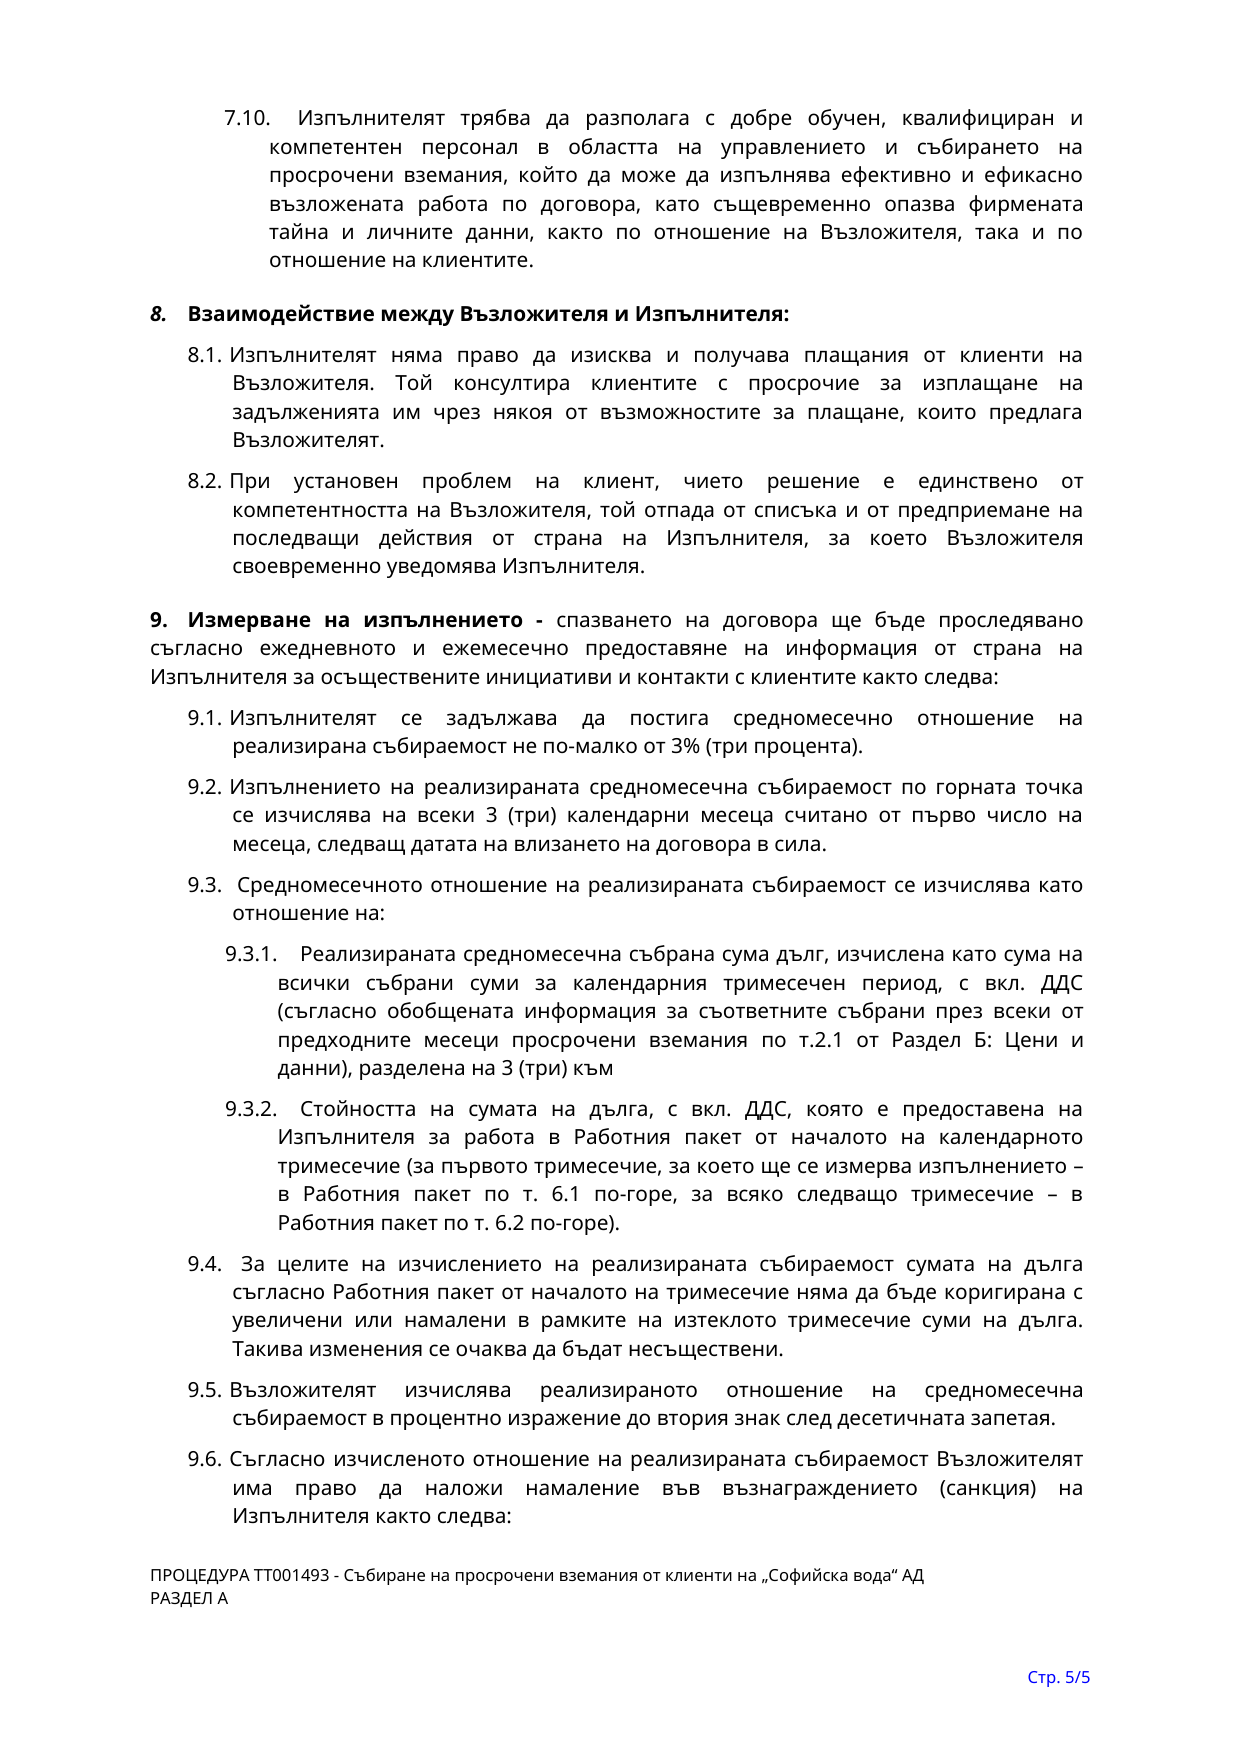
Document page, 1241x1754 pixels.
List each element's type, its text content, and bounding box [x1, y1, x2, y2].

list Изпълнителят трябва да разполага с добре обучен, квалифициран и компетентен персонал в областта на управлението и събирането на просрочени вземания, който да може да изпълнява ефективно и ефикасно възложената работа по договора, като същевременно опазва фирмената тайна и личните данни, както по отношение на Възложителя, така и по отношение на клиентите. [224, 103, 1084, 274]
list Възложителят изчислява реализираното отношение на средномесечна събираемост в процентно изражение до втория знак след десетичната запетая. [187, 1375, 1084, 1432]
list Взаимодействие между Възложителя и Изпълнителя: [150, 299, 1084, 327]
list Изпълнителят няма право да изисква и получава плащания от клиенти на Възложителя. Той консултира клиентите с просрочие за изплащане на задълженията им чрез някоя от възможностите за плащане, които предлага Възложителят. [187, 340, 1084, 454]
list Стойността на сумата на дълга, с вкл. ДДС, която е предоставена на Изпълнителя за работа в Работния пакет от началото на календарното тримесечие (за първото тримесечие, за което ще се измерва изпълнението – в Работния пакет по т. 6.1 по-горе, за всяко следващо тримесечие – в Работния пакет по т. 6.2 по-горе). [225, 1094, 1084, 1236]
list При установен проблем на клиент, чието решение е единствено от компетентността на Възложителя, той отпада от списъка и от предприемане на последващи действия от страна на Изпълнителя, за което Възложителя своевременно уведомява Изпълнителя. [187, 466, 1084, 580]
list Реализираната средномесечна събрана сума дълг, изчислена като сума на всички събрани суми за календарния тримесечен период, с вкл. ДДС (съгласно обобщената информация за съответните събрани през всеки от предходните месеци просрочени вземания по т.2.1 от Раздел Б: Цени и данни), разделена на 3 (три) към [225, 939, 1084, 1082]
list Изпълнителят се задължава да постига средномесечно отношение на реализирана събираемост не по-малко от 3% (три процента). [187, 703, 1084, 760]
list За целите на изчислението на реализираната събираемост сумата на дълга съгласно Работния пакет от началото на тримесечие няма да бъде коригирана с увеличени или намалени в рамките на изтеклото тримесечие суми на дълга. Такива изменения се очаква да бъдат несъществени. [187, 1249, 1084, 1362]
list Измерване на изпълнението - спазването на договора ще бъде проследявано съгласно ежедневното и ежемесечно предоставяне на информация от страна на Изпълнителя за осъществените инициативи и контакти с клиентите както следва: [150, 605, 1084, 690]
list Съгласно изчисленото отношение на реализираната събираемост Възложителят има право да наложи намаление във възнаграждението (санкция) на Изпълнителя както следва: [187, 1444, 1084, 1530]
list Средномесечното отношение на реализираната събираемост се изчислява като отношение на: [187, 870, 1084, 927]
list Изпълнението на реализираната средномесечна събираемост по горната точка се изчислява на всеки 3 (три) календарни месеца считано от първо число на месеца, следващ датата на влизането на договора в сила. [187, 772, 1084, 857]
